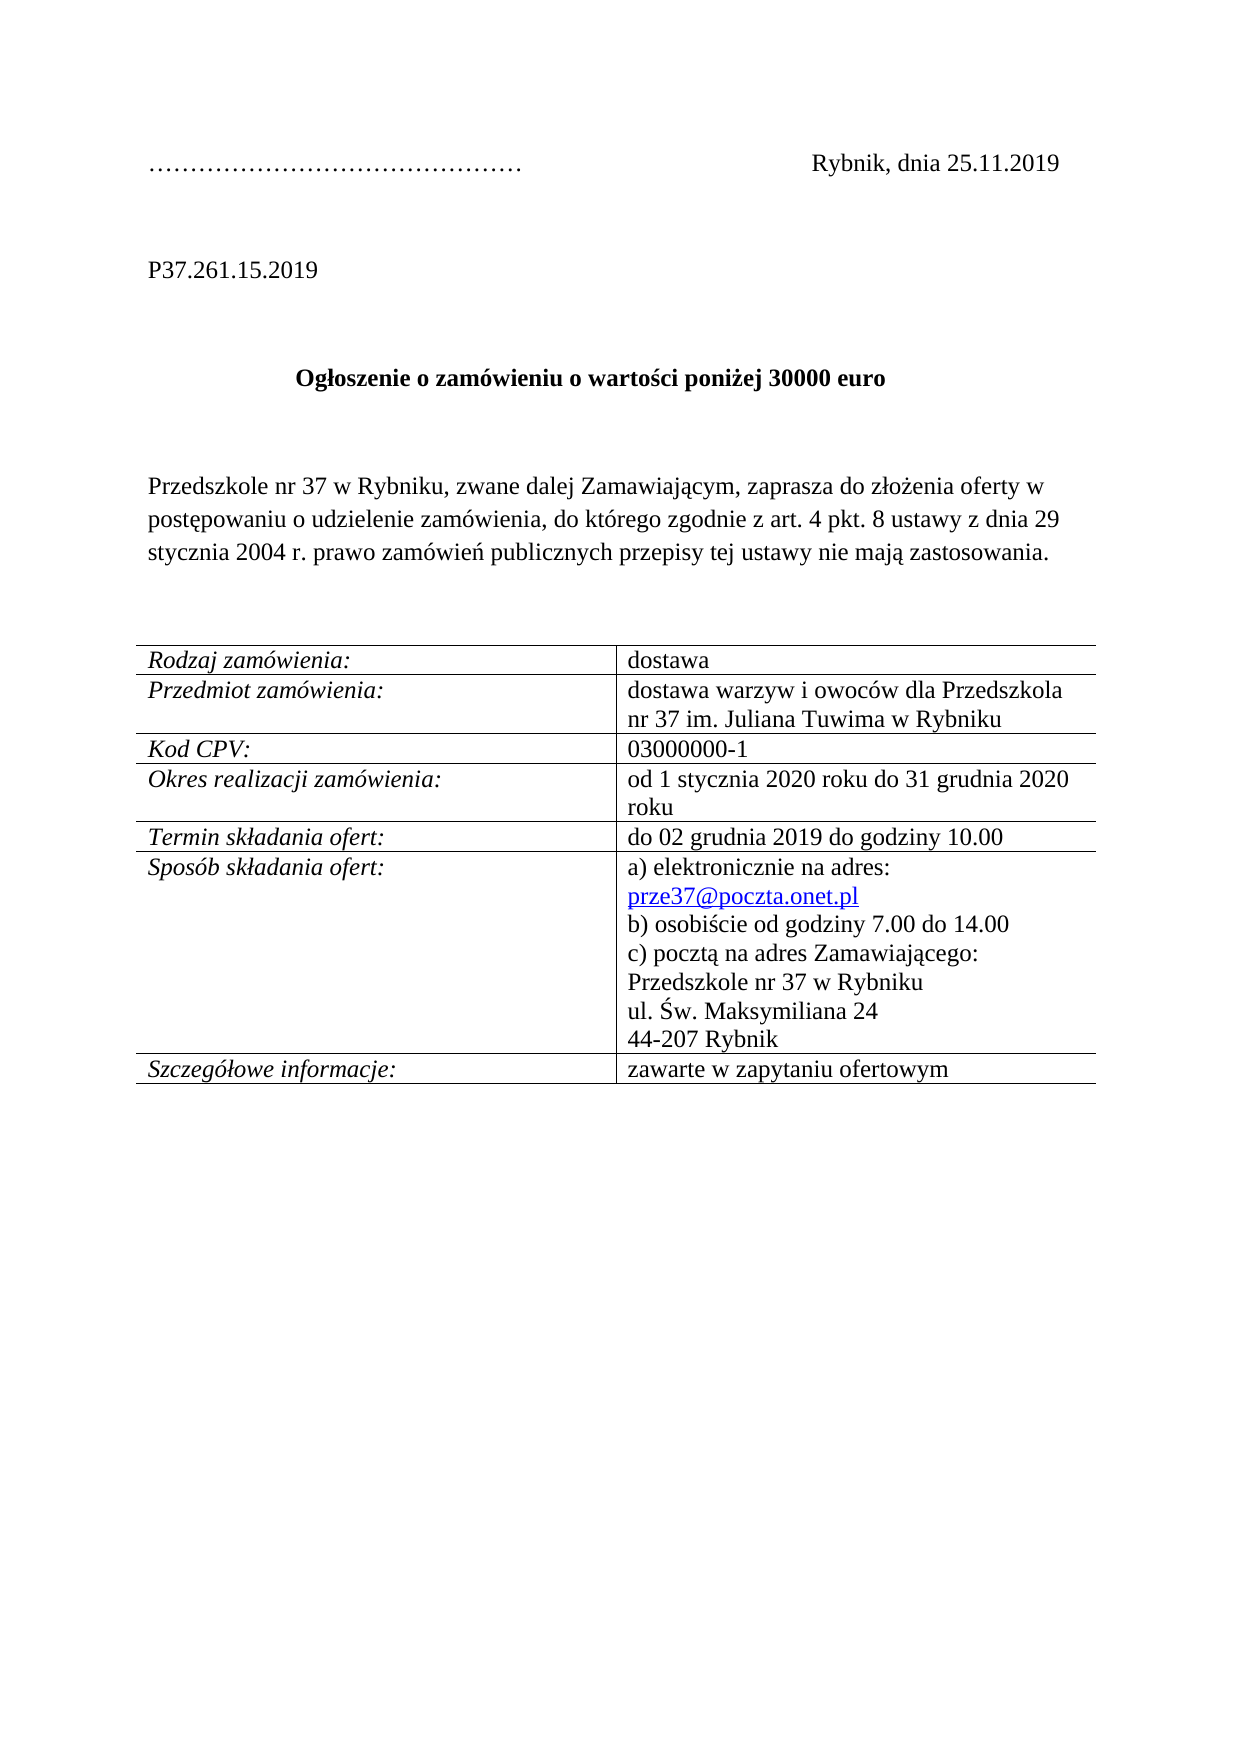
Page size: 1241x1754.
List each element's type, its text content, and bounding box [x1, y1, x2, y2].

text Ogłoszenie o zamówieniu o wartości poniżej 30000 euro [148, 363, 1093, 392]
table_cell Sposób składania ofert: [136, 852, 616, 1053]
text Przedszkole nr 37 w Rybniku, zwane dalej Zamawiającym, zaprasza do złożenia oferty w postępowaniu o udzielenie zamówienia, do którego zgodnie z art. 4 pkt. 8 ustawy z dnia 29 stycznia 2004 r. prawo zamówień publicznych przepisy tej ustawy nie mają zastosowania. [148, 471, 1093, 566]
text P37.261.15.2019 [148, 255, 1093, 284]
table_cell a) elektronicznie na adres: prze37@poczta.onet.pl b) osobiście od godziny 7.00 do 14.00 c) pocztą na adres Zamawiającego: Przedszkole nr 37 w Rybniku ul. Św. Maksymiliana 24 44-207 Rybnik [617, 852, 1096, 1053]
table_header Rodzaj zamówienia: [136, 646, 616, 674]
table_cell do 02 grudnia 2019 do godziny 10.00 [617, 822, 1096, 851]
table_cell Termin składania ofert: [136, 822, 616, 851]
table_cell 03000000-1 [617, 734, 1096, 763]
table_cell dostawa warzyw i owoców dla Przedszkola nr 37 im. Juliana Tuwima w Rybniku [617, 675, 1096, 733]
text ……………………………………… Rybnik, dnia 25.11.2019 [148, 148, 1093, 176]
table_cell Kod CPV: [136, 734, 616, 763]
table_cell od 1 stycznia 2020 roku do 31 grudnia 2020 roku [617, 764, 1096, 821]
table_cell zawarte w zapytaniu ofertowym [617, 1054, 1096, 1083]
table_cell Przedmiot zamówienia: [136, 675, 616, 733]
table_cell Szczegółowe informacje: [136, 1054, 616, 1083]
table_header dostawa [617, 646, 1096, 674]
table_cell Okres realizacji zamówienia: [136, 764, 616, 821]
